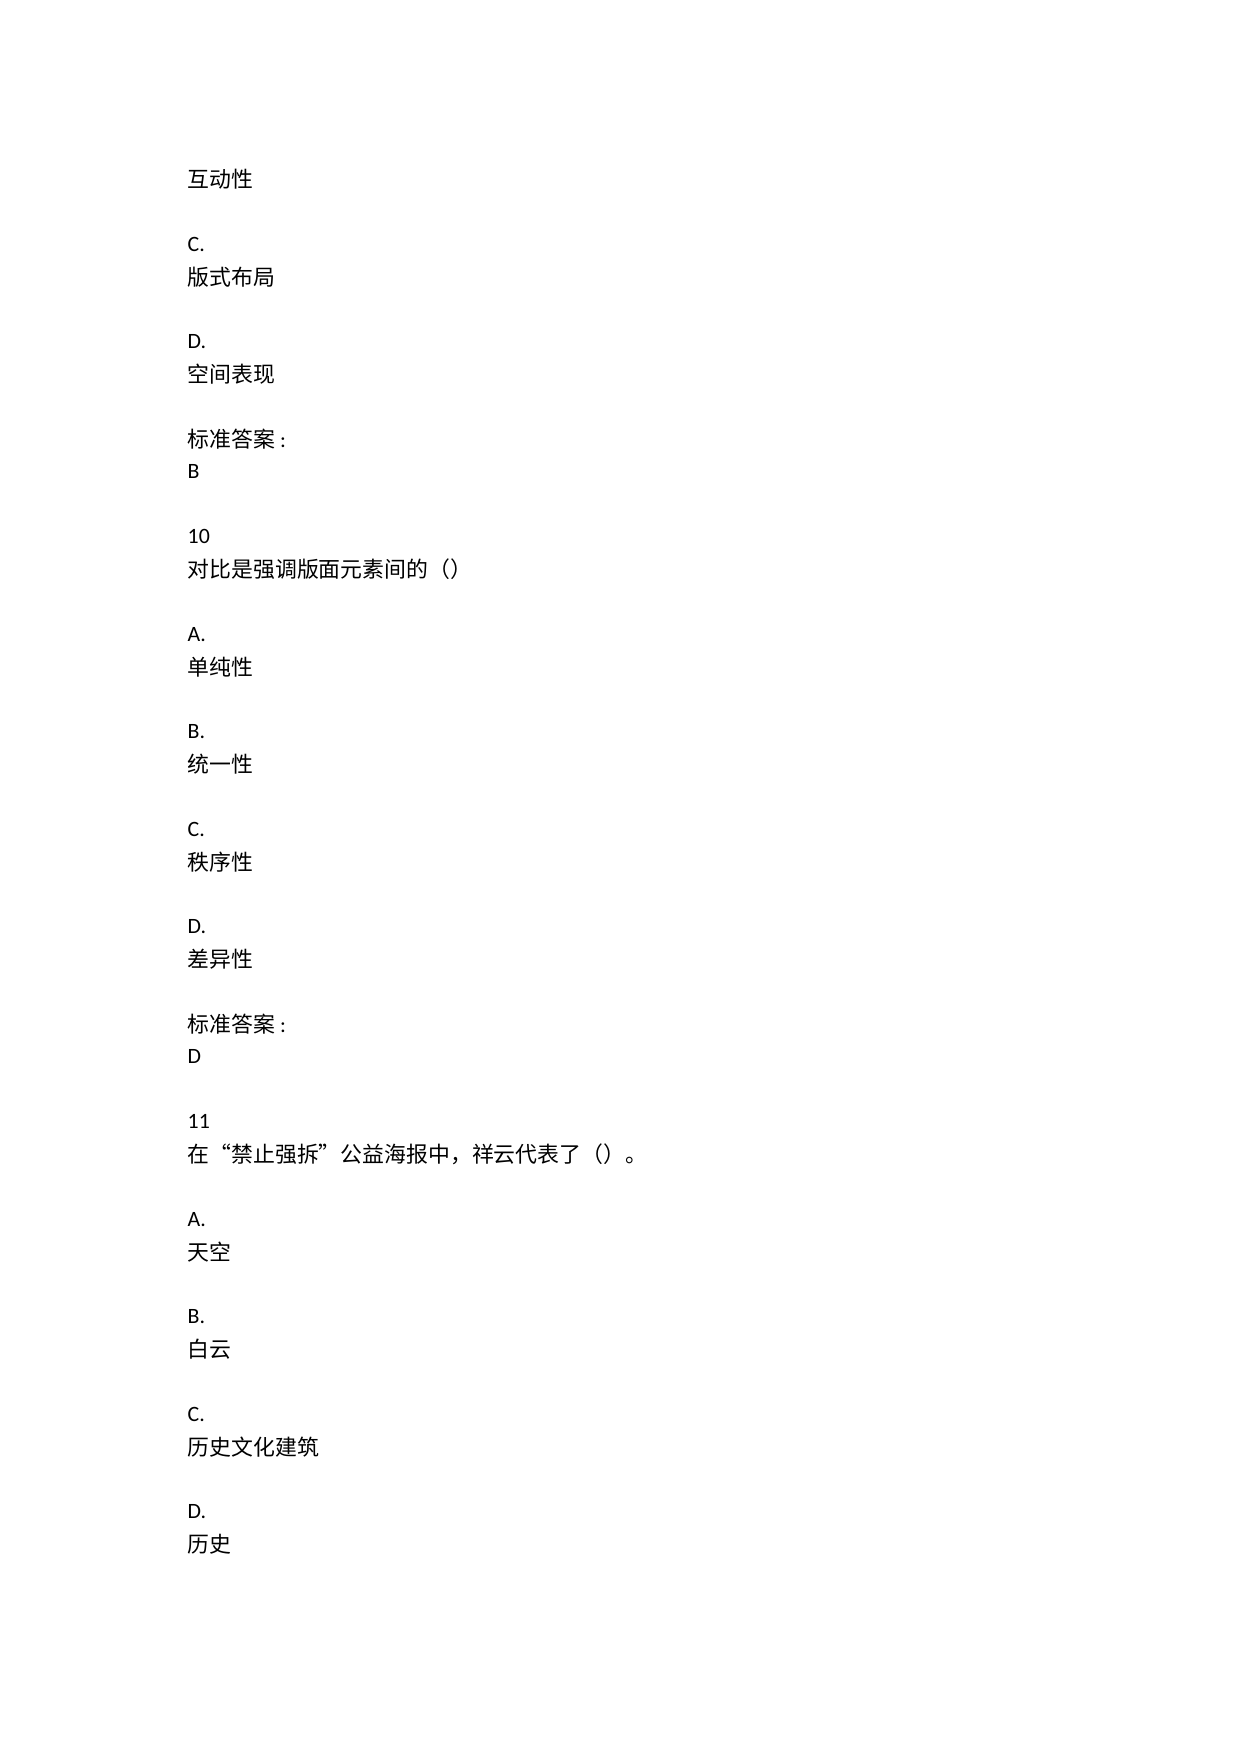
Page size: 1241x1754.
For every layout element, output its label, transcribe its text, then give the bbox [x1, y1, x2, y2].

text C. [187, 227, 1053, 259]
text 互动性 [187, 162, 1053, 194]
text A. [187, 617, 1053, 649]
text 单纯性 [187, 649, 1053, 682]
text 空间表现 [187, 357, 1053, 389]
text 标准答案 : [187, 422, 1053, 454]
text D. [187, 324, 1053, 357]
text D. [187, 909, 1053, 942]
text D [187, 1039, 1053, 1072]
text 在“禁止强拆”公益海报中，祥云代表了（）。 [187, 1137, 1053, 1169]
text A. [187, 1202, 1053, 1234]
text B [187, 454, 1053, 487]
text 秩序性 [187, 844, 1053, 877]
text 差异性 [187, 942, 1053, 974]
text B. [187, 1299, 1053, 1332]
text B. [187, 714, 1053, 747]
text 历史 [187, 1527, 1053, 1559]
text 标准答案 : [187, 1007, 1053, 1039]
text 统一性 [187, 747, 1053, 779]
text D. [187, 1494, 1053, 1527]
text 11 [187, 1104, 1053, 1137]
text C. [187, 812, 1053, 844]
text 对比是强调版面元素间的（） [187, 552, 1053, 584]
text 版式布局 [187, 259, 1053, 292]
text C. [187, 1397, 1053, 1429]
text 白云 [187, 1332, 1053, 1364]
text 10 [187, 519, 1053, 552]
text 历史文化建筑 [187, 1429, 1053, 1462]
text 天空 [187, 1234, 1053, 1267]
